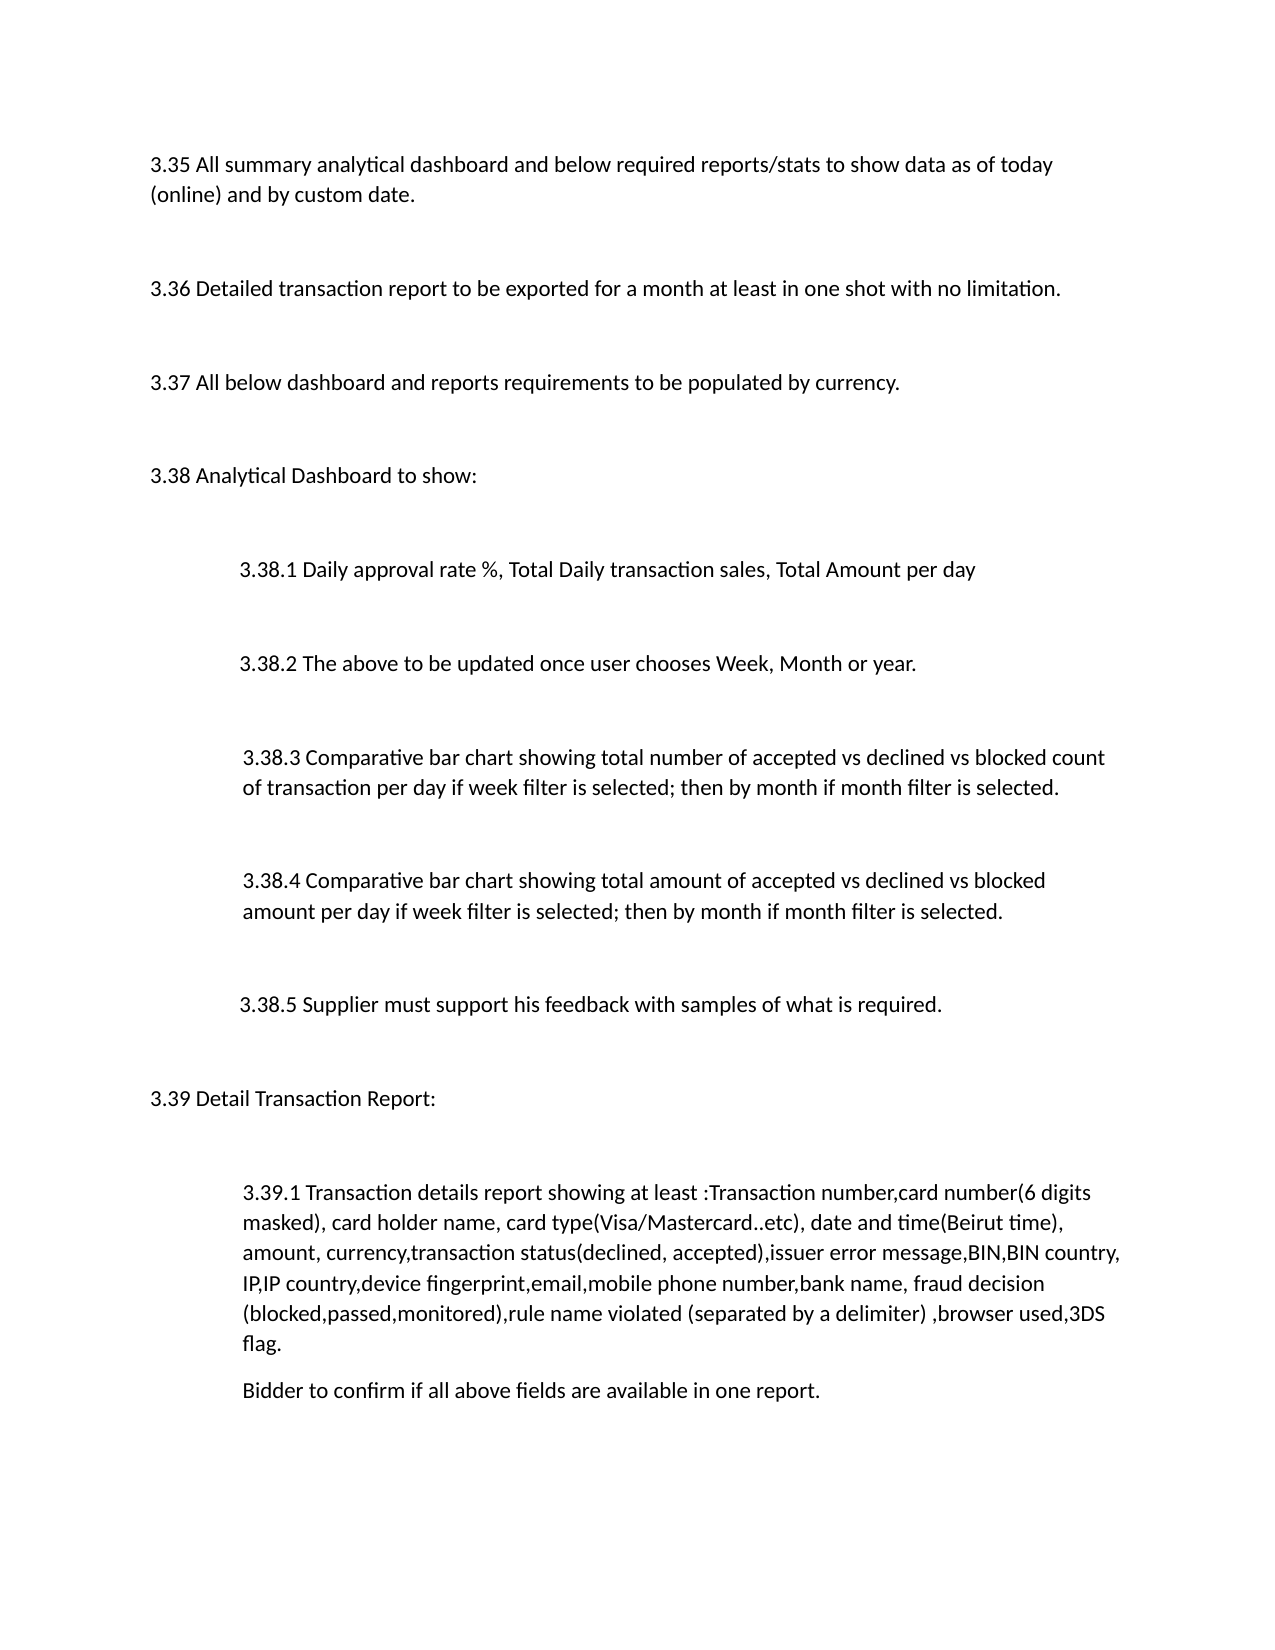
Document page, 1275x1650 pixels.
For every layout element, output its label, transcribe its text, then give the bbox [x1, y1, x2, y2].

text 3.39.1 Transaction details report showing at least :Transaction number,card number(6 digits masked), card holder name, card type(Visa/Mastercard..etc), date and time(Beirut time), amount, currency,transaction status(declined, accepted),issuer error message,BIN,BIN country, IP,IP country,device fingerprint,email,mobile phone number,bank name, fraud decision (blocked,passed,monitored),rule name violated (separated by a delimiter) ,browser used,3DS flag. [242, 1178, 1125, 1357]
text 3.36 Detailed transaction report to be exported for a month at least in one shot with no limitation. [150, 274, 1125, 302]
text 3.38.2 The above to be updated once user chooses Week, Month or year. [224, 649, 1125, 677]
text Bidder to confirm if all above fields are available in one report. [224, 1376, 1125, 1404]
text 3.38.5 Supplier must support his feedback with samples of what is required. [224, 991, 1125, 1019]
text 3.38 Analytical Dashboard to show: [150, 461, 1125, 489]
text 3.38.3 Comparative bar chart showing total number of accepted vs declined vs blocked count of transaction per day if week filter is selected; then by month if month filter is selected. [242, 743, 1125, 801]
text 3.37 All below dashboard and reports requirements to be populated by currency. [150, 368, 1125, 396]
text 3.38.1 Daily approval rate %, Total Daily transaction sales, Total Amount per day [224, 555, 1125, 583]
text 3.39 Detail Transaction Report: [150, 1084, 1125, 1112]
text 3.35 All summary analytical dashboard and below required reports/stats to show data as of today (online) and by custom date. [150, 150, 1125, 208]
text 3.38.4 Comparative bar chart showing total amount of accepted vs declined vs blocked amount per day if week filter is selected; then by month if month filter is selected. [242, 867, 1125, 925]
